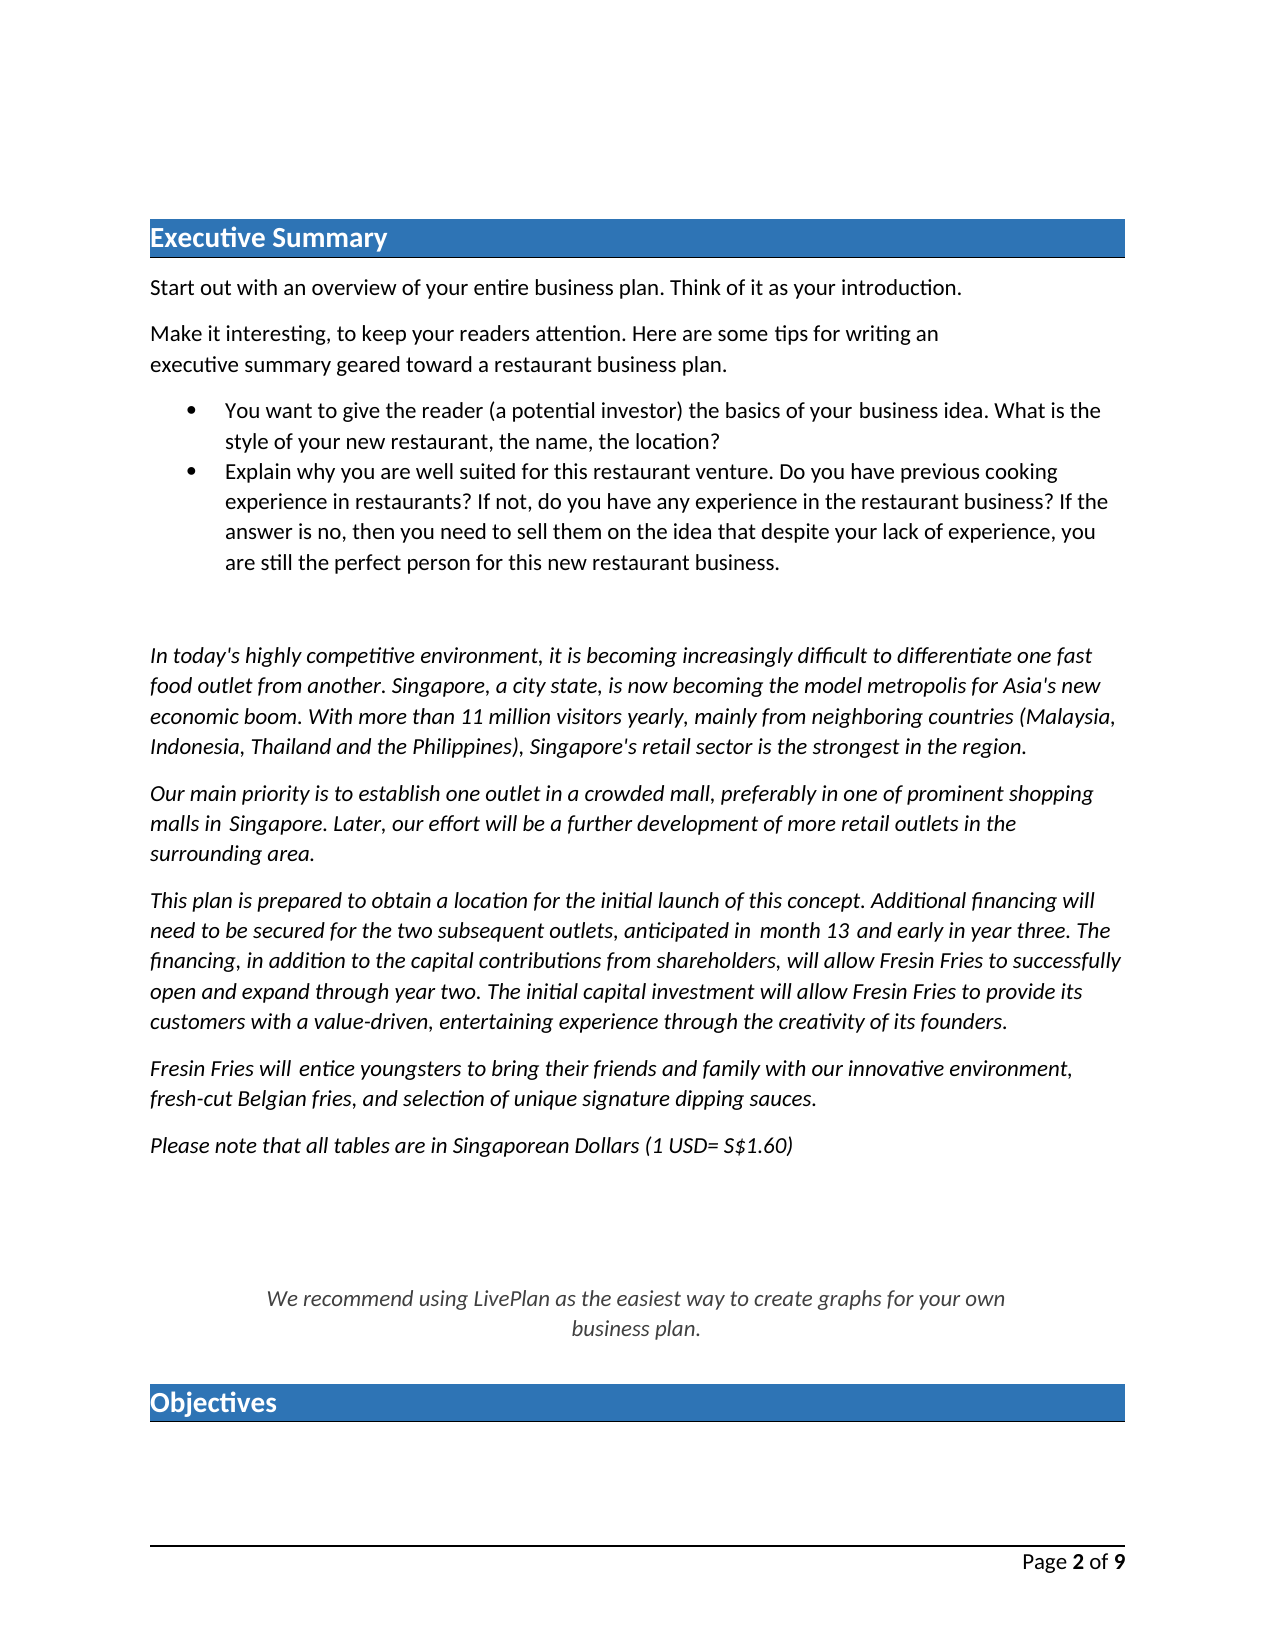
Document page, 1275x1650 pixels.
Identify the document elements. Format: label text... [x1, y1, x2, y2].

subtitle Objectives [150, 1384, 1125, 1421]
text In today's highly competitive environment, it is becoming increasingly difficult to differentiate one fast food outlet from another. Singapore, a city state, is now becoming the model metropolis for Asia's new economic boom. With more than 11 million visitors yearly, mainly from neighboring countries (Malaysia, Indonesia, Thailand and the Philippines), Singapore's retail sector is the strongest in the region. [150, 641, 1125, 760]
text Our main priority is to establish one outlet in a crowded mall, preferably in one of prominent shopping malls in Singapore. Later, our effort will be a further development of more retail outlets in the surrounding area. [150, 779, 1125, 867]
text Please note that all tables are in Singaporean Dollars (1 USD= S$1.60) [150, 1131, 1125, 1159]
list Explain why you are well suited for this restaurant venture. Do you have previous cooking experience in restaurants? If not, do you have any experience in the restaurant business? If the answer is no, then you need to sell them on the idea that despite your lack of experience, you are still the perfect person for this new restaurant business. [187, 457, 1125, 576]
text Start out with an overview of your entire business plan. Think of it as your introduction. [150, 273, 1125, 301]
text This plan is prepared to obtain a location for the initial launch of this concept. Additional financing will need to be secured for the two subsequent outlets, anticipated in month 13 and early in year three. The financing, in addition to the capital contributions from shareholders, will allow Fresin Fries to successfully open and expand through year two. The initial capital investment will allow Fresin Fries to provide its customers with a value-driven, entertaining experience through the creativity of its founders. [150, 886, 1125, 1035]
text Fresin Fries will entice youngsters to bring their friends and family with our innovative environment, fresh-cut Belgian fries, and selection of unique signature dipping sauces. [150, 1054, 1125, 1112]
text We recommend using LivePlan as the easiest way to create graphs for your own business plan. [240, 1284, 1035, 1342]
list You want to give the reader (a potential investor) the basics of your business idea. What is the style of your new restaurant, the name, the location? [187, 397, 1125, 455]
subtitle Executive Summary [150, 219, 1125, 257]
text Make it interesting, to keep your readers attention. Here are some tips for writing an executive summary geared toward a restaurant business plan. [150, 319, 1125, 378]
